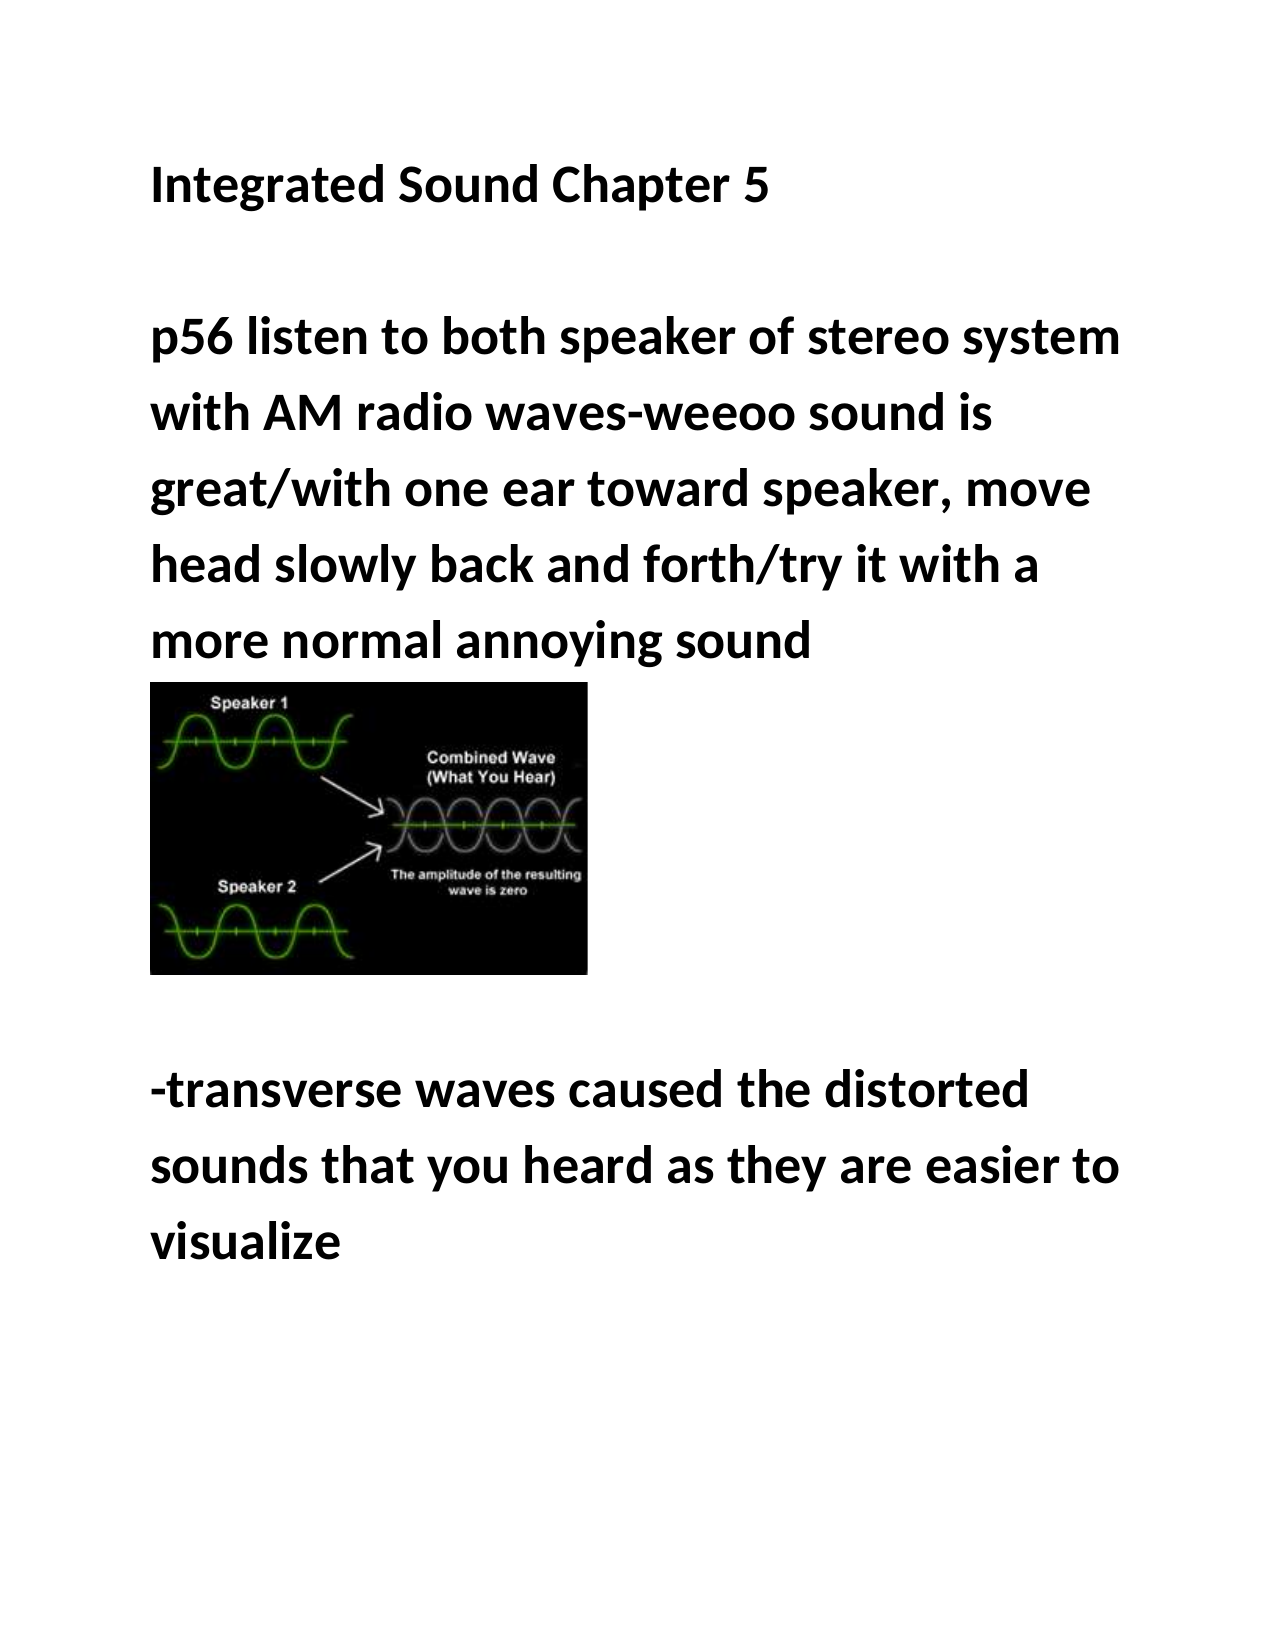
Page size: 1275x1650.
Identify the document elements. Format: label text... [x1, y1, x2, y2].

text Integrated Sound Chapter 5 [150, 150, 1125, 216]
picture [150, 682, 588, 975]
text -transverse waves caused the distorted sounds that you heard as they are easier to visualize [150, 1055, 1125, 1273]
text p56 listen to both speaker of stereo system with AM radio waves-weeoo sound is great/with one ear toward speaker, move head slowly back and forth/try it with a more normal annoying sound [150, 302, 1125, 672]
